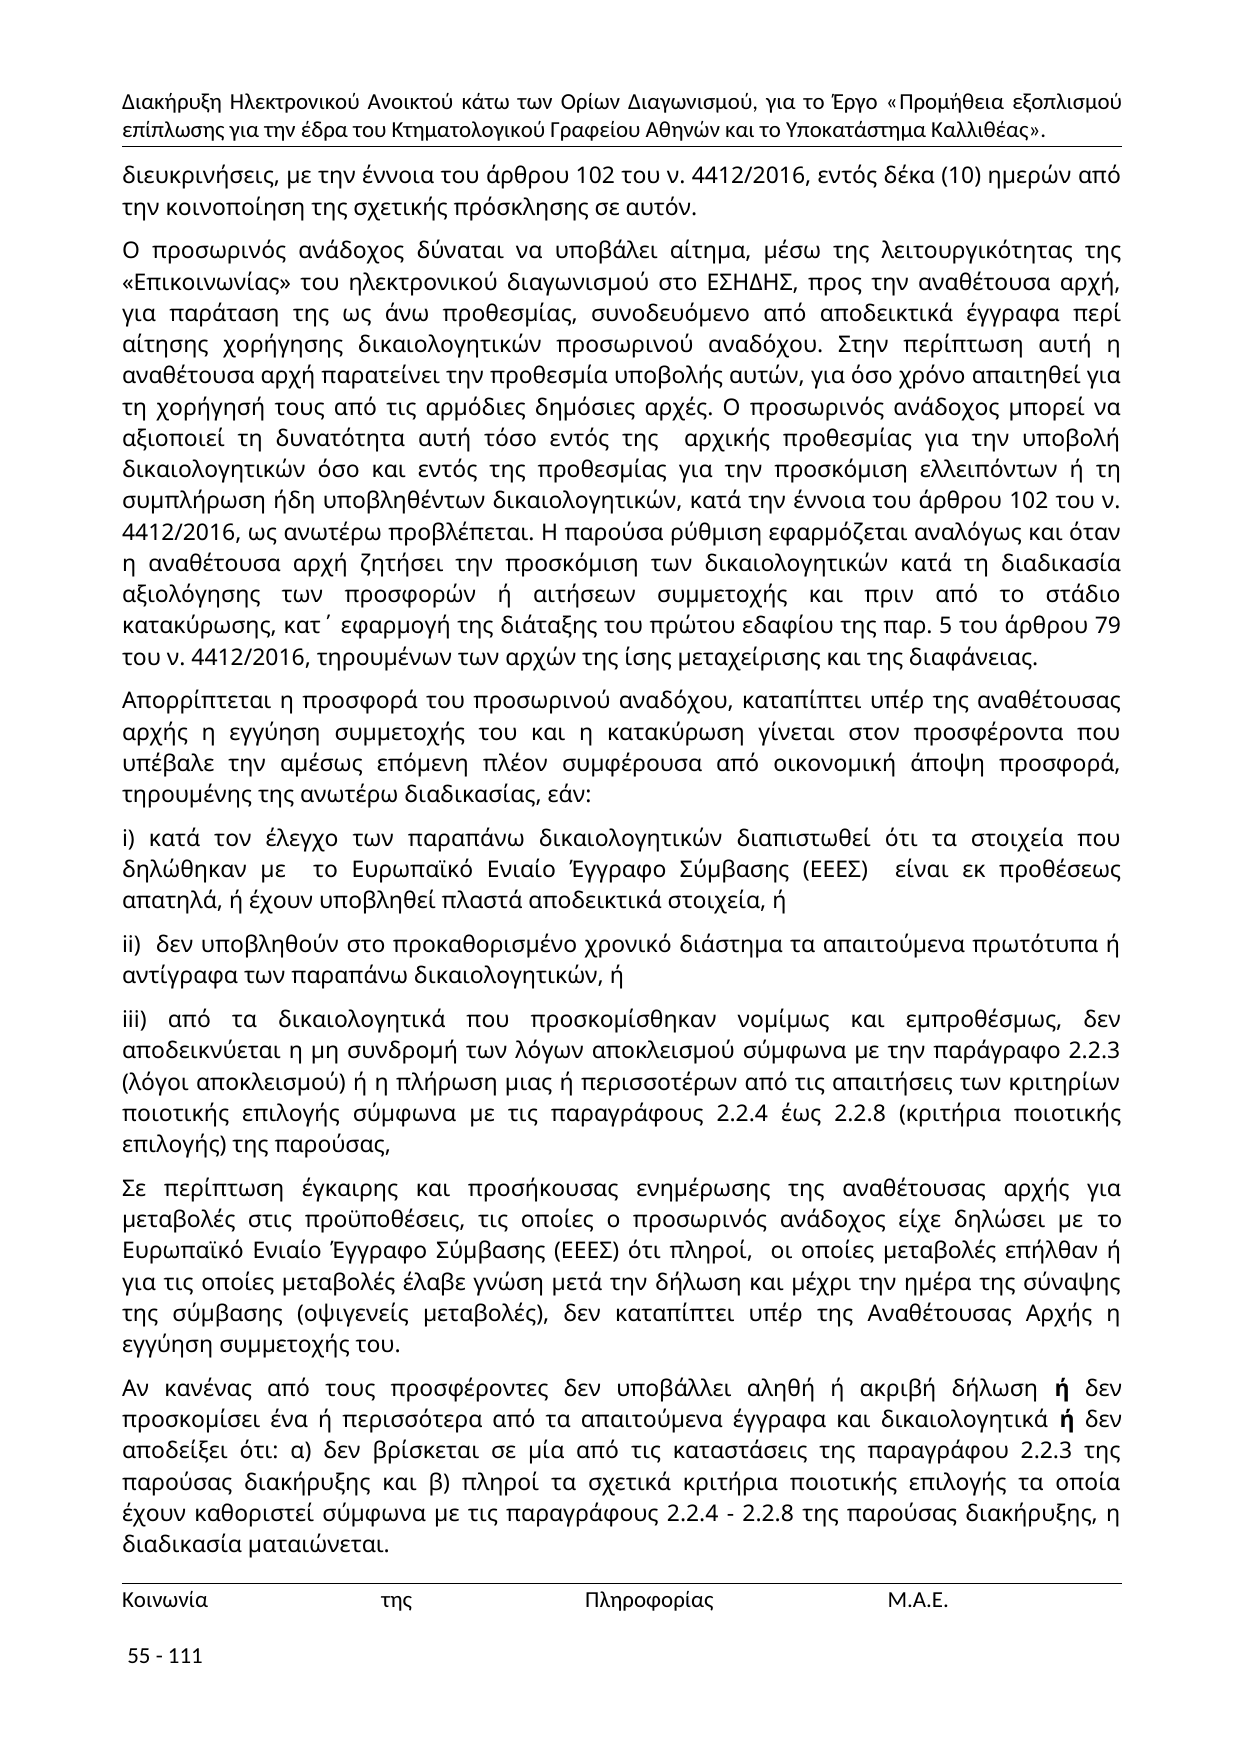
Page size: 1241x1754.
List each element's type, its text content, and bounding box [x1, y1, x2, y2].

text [122, 159, 1122, 222]
text Απορρίπτεται η προσφορά του προσωρινού αναδόχου, καταπίπτει υπέρ της αναθέτουσας αρχής η εγγύηση συμμετοχής του και η κατακύρωση γίνεται στον προσφέροντα που υπέβαλε την αμέσως επόμενη πλέον συμφέρουσα από οικονομική άποψη προσφορά, τηρουμένης της ανωτέρω διαδικασίας, εάν: [122, 684, 1122, 809]
text iii) από τα δικαιολογητικά που προσκομίσθηκαν νομίμως και εμπροθέσμως, δεν αποδεικνύεται η μη συνδρομή των λόγων αποκλεισμού σύμφωνα με την παράγραφο 2.2.3 (λόγοι αποκλεισμού) ή η πλήρωση μιας ή περισσοτέρων από τις απαιτήσεις των κριτηρίων ποιοτικής επιλογής σύμφωνα με τις παραγράφους 2.2.4 έως 2.2.8 (κριτήρια ποιοτικής επιλογής) της παρούσας, [122, 1003, 1122, 1159]
text Αν κανένας από τους προσφέροντες δεν υποβάλλει αληθή ή ακριβή δήλωση ή δεν προσκομίσει ένα ή περισσότερα από τα απαιτούμενα έγγραφα και δικαιολογητικά ή δεν αποδείξει ότι: α) δεν βρίσκεται σε μία από τις καταστάσεις της παραγράφου 2.2.3 της παρούσας διακήρυξης και β) πληροί τα σχετικά κριτήρια ποιοτικής επιλογής τα οποία έχουν καθοριστεί σύμφωνα με τις παραγράφους 2.2.4 - 2.2.8 της παρούσας διακήρυξης, η διαδικασία ματαιώνεται. [122, 1372, 1122, 1559]
text ii) δεν υποβληθούν στο προκαθορισμένο χρονικό διάστημα τα απαιτούμενα πρωτότυπα ή αντίγραφα των παραπάνω δικαιολογητικών, ή [122, 928, 1122, 990]
text i) κατά τον έλεγχο των παραπάνω δικαιολογητικών διαπιστωθεί ότι τα στοιχεία που δηλώθηκαν με το Ευρωπαϊκό Ενιαίο Έγγραφο Σύμβασης (ΕΕΕΣ) είναι εκ προθέσεως απατηλά, ή έχουν υποβληθεί πλαστά αποδεικτικά στοιχεία, ή [122, 822, 1122, 915]
text Ο προσωρινός ανάδοχος δύναται να υποβάλει αίτημα, μέσω της λειτουργικότητας της «Επικοινωνίας» του ηλεκτρονικού διαγωνισμού στο ΕΣΗΔΗΣ, προς την αναθέτουσα αρχή, για παράταση της ως άνω προθεσμίας, συνοδευόμενο από αποδεικτικά έγγραφα περί αίτησης χορήγησης δικαιολογητικών προσωρινού αναδόχου. Στην περίπτωση αυτή η αναθέτουσα αρχή παρατείνει την προθεσμία υποβολής αυτών, για όσο χρόνο απαιτηθεί για τη χορήγησή τους από τις αρμόδιες δημόσιες αρχές. Ο προσωρινός ανάδοχος μπορεί να αξιοποιεί τη δυνατότητα αυτή τόσο εντός της αρχικής προθεσμίας για την υποβολή δικαιολογητικών όσο και εντός της προθεσμίας για την προσκόμιση ελλειπόντων ή τη συμπλήρωση ήδη υποβληθέντων δικαιολογητικών, κατά την έννοια του άρθρου 102 του ν. 4412/2016, ως ανωτέρω προβλέπεται. Η παρούσα ρύθμιση εφαρμόζεται αναλόγως και όταν η αναθέτουσα αρχή ζητήσει την προσκόμιση των δικαιολογητικών κατά τη διαδικασία αξιολόγησης των προσφορών ή αιτήσεων συμμετοχής και πριν από το στάδιο κατακύρωσης, κατ΄ εφαρμογή της διάταξης του πρώτου εδαφίου της παρ. 5 του άρθρου 79 του ν. 4412/2016, τηρουμένων των αρχών της ίσης μεταχείρισης και της διαφάνειας. [122, 234, 1122, 672]
text Σε περίπτωση έγκαιρης και προσήκουσας ενημέρωσης της αναθέτουσας αρχής για μεταβολές στις προϋποθέσεις, τις οποίες ο προσωρινός ανάδοχος είχε δηλώσει με το Ευρωπαϊκό Ενιαίο Έγγραφο Σύμβασης (ΕΕΕΣ) ότι πληροί, οι οποίες μεταβολές επήλθαν ή για τις οποίες μεταβολές έλαβε γνώση μετά την δήλωση και μέχρι την ημέρα της σύναψης της σύμβασης (οψιγενείς μεταβολές), δεν καταπίπτει υπέρ της Αναθέτουσας Αρχής η εγγύηση συμμετοχής του. [122, 1172, 1122, 1359]
